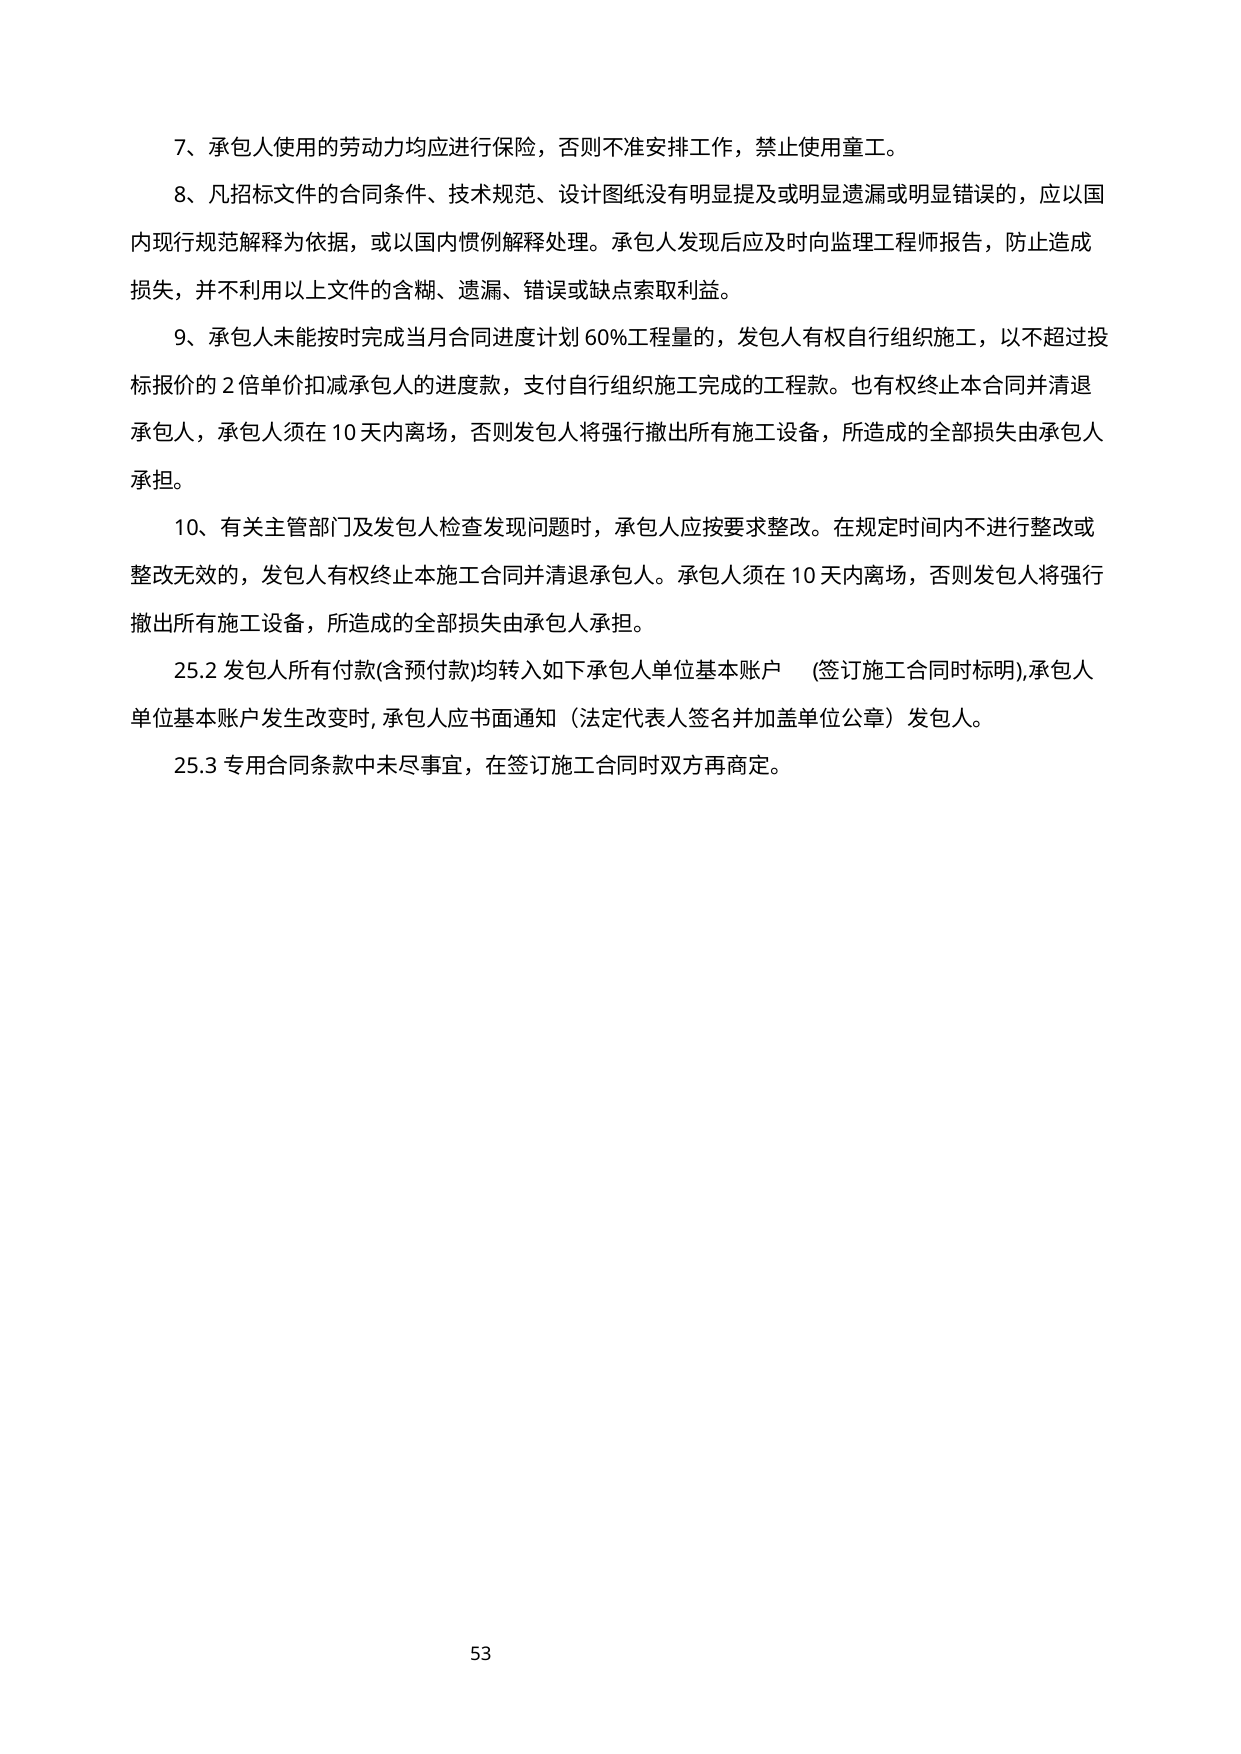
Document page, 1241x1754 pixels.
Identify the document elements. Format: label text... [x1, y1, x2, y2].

text 8、凡招标文件的合同条件、技术规范、设计图纸没有明显提及或明显遗漏或明显错误的，应以国内现行规范解释为依据，或以国内惯例解释处理。承包人发现后应及时向监理工程师报告，防止造成损失，并不利用以上文件的含糊、遗漏、错误或缺点索取利益。 [130, 177, 1110, 304]
text 25.2 发包人所有付款(含预付款)均转入如下承包人单位基本账户 (签订施工合同时标明),承包人单位基本账户发生改变时, 承包人应书面通知（法定代表人签名并加盖单位公章）发包人。 [130, 653, 1110, 732]
text 25.3 专用合同条款中未尽事宜，在签订施工合同时双方再商定。 [130, 748, 1110, 780]
text 9、承包人未能按时完成当月合同进度计划60%工程量的，发包人有权自行组织施工，以不超过投标报价的2倍单价扣减承包人的进度款，支付自行组织施工完成的工程款。也有权终止本合同并清退承包人，承包人须在10天内离场，否则发包人将强行撤出所有施工设备，所造成的全部损失由承包人承担。 [130, 320, 1110, 494]
text 10、有关主管部门及发包人检查发现问题时，承包人应按要求整改。在规定时间内不进行整改或整改无效的，发包人有权终止本施工合同并清退承包人。承包人须在10天内离场，否则发包人将强行撤出所有施工设备，所造成的全部损失由承包人承担。 [130, 510, 1110, 637]
text 7、承包人使用的劳动力均应进行保险，否则不准安排工作，禁止使用童工。 [130, 130, 1110, 162]
